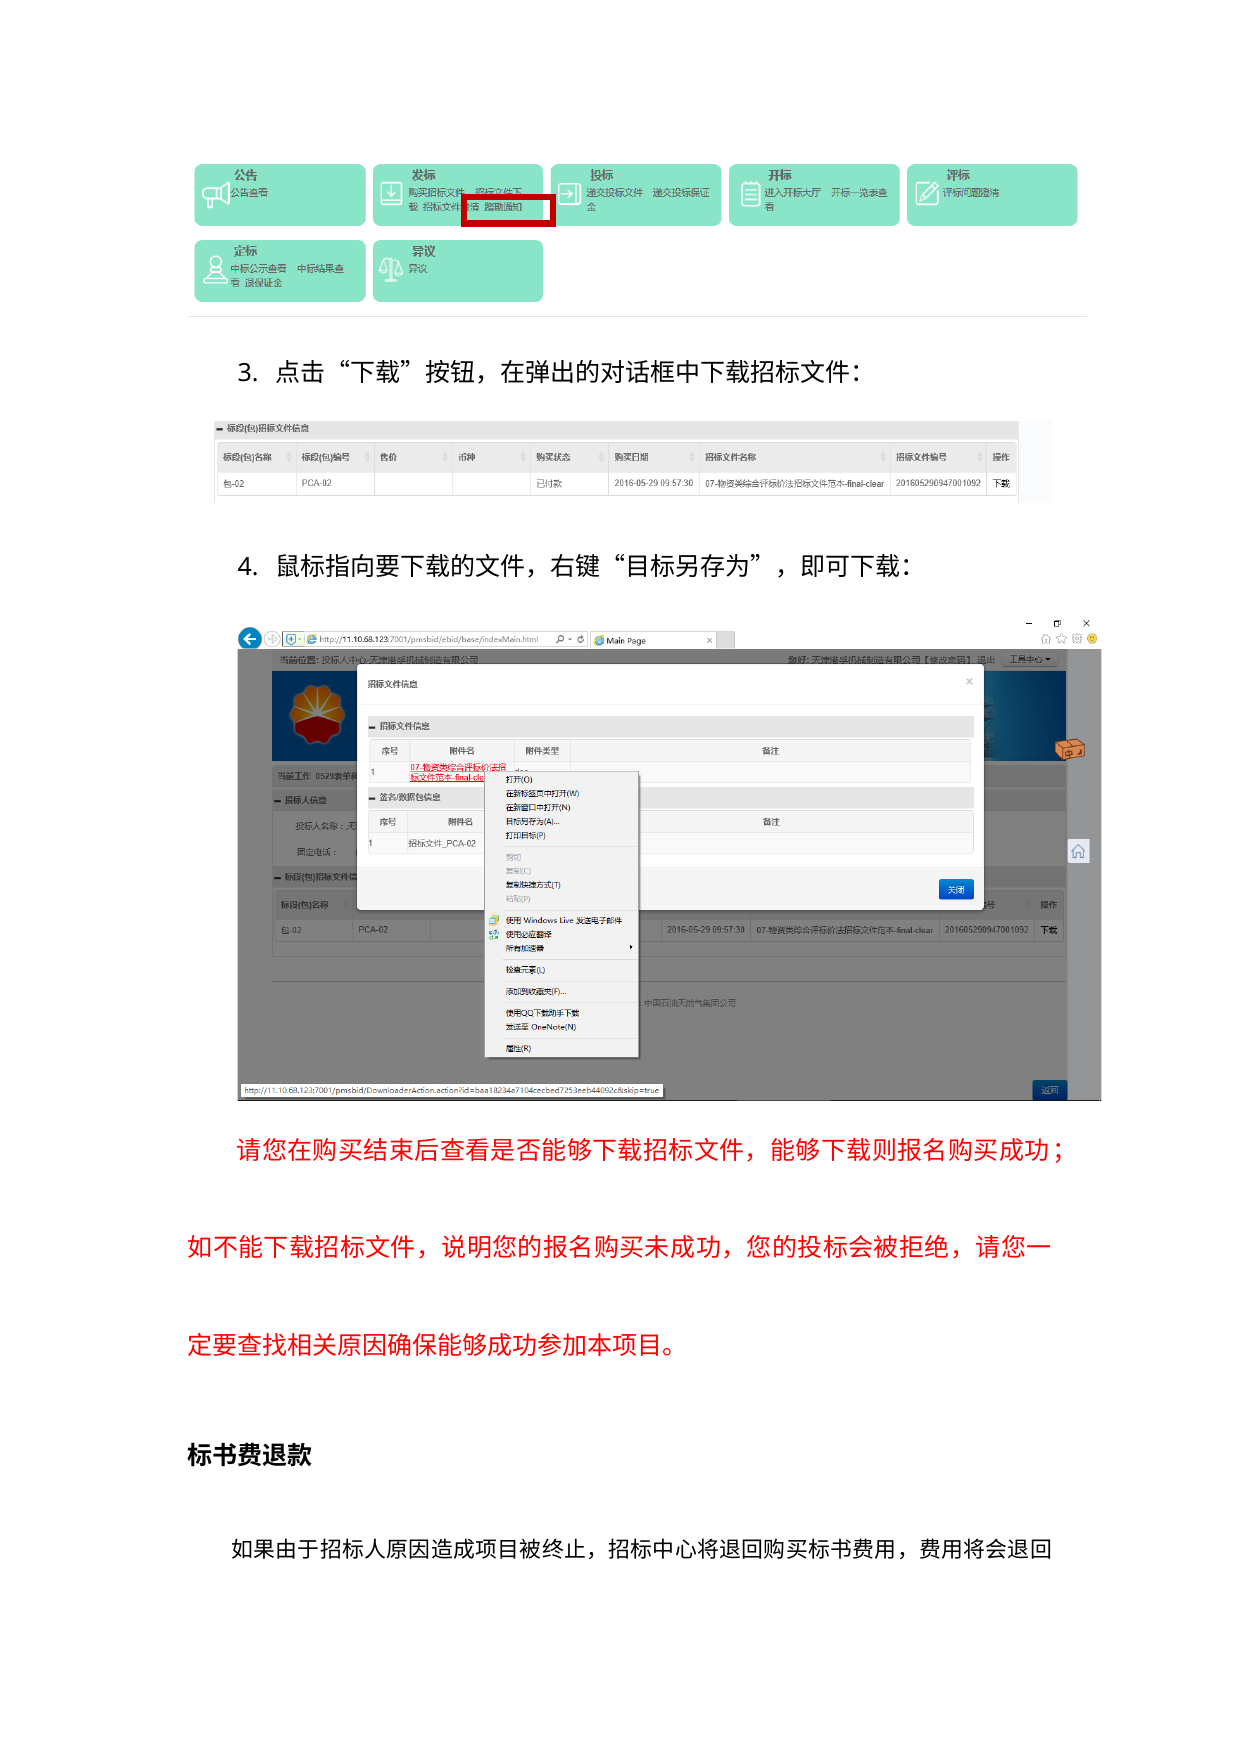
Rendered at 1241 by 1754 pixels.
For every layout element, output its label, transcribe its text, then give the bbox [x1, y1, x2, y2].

list 点击“下载”按钮，在弹出的对话框中下载招标文件： [237, 338, 1053, 403]
picture [237, 615, 1102, 1101]
subtitle 标书费退款 [187, 1421, 1053, 1486]
list 鼠标指向要下载的文件，右键“目标另存为”，即可下载： [237, 532, 1053, 597]
picture [187, 421, 1052, 503]
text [187, 1531, 1053, 1564]
text 请您在购买结束后查看是否能够下载招标文件，能够下载则报名购买成功；如不能下载招标文件，说明您的报名购买未成功，您的投标会被拒绝，请您一定要查找相关原因确保能够成功参加本项目。 [187, 1116, 1053, 1376]
picture [187, 162, 1088, 323]
